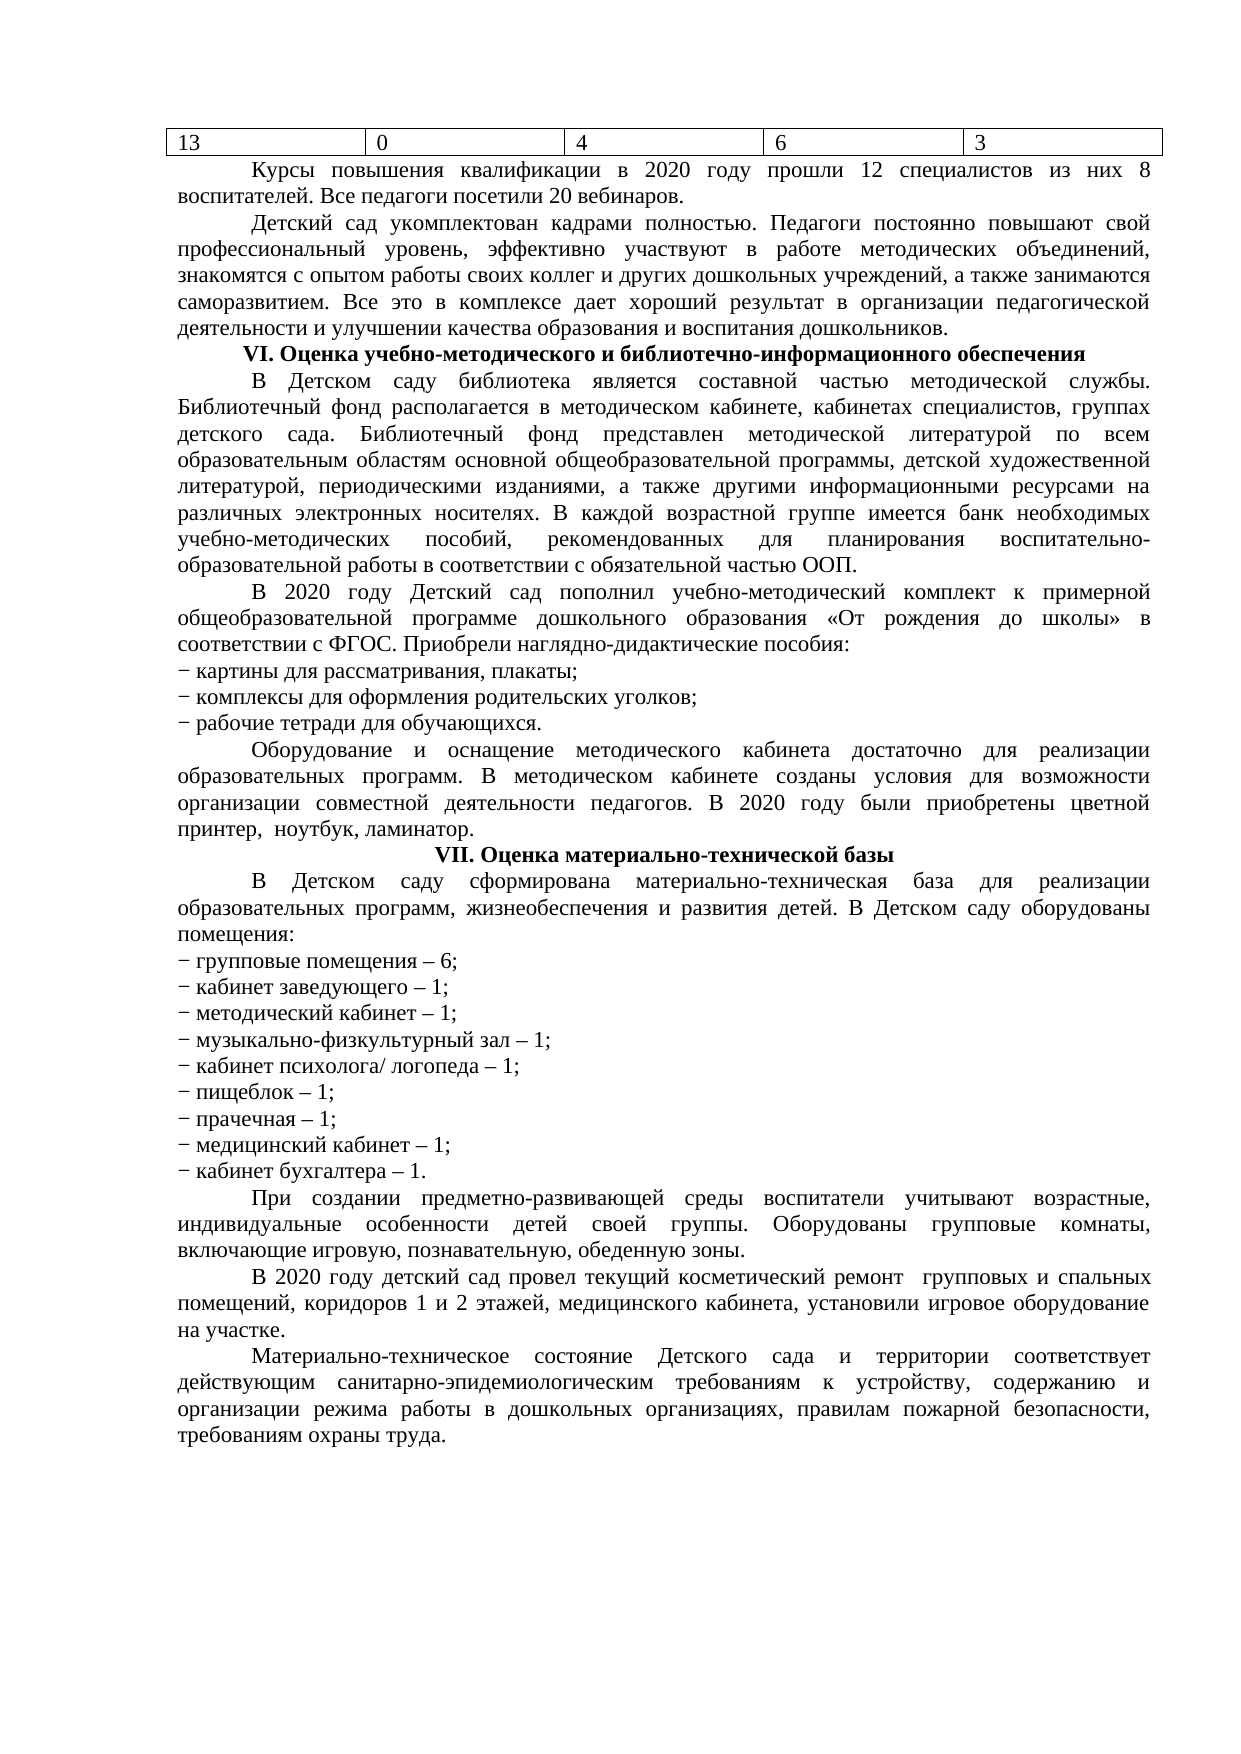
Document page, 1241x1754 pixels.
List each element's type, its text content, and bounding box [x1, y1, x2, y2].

text − прачечная – 1; [177, 1105, 1152, 1131]
text В 2020 году детский сад провел текущий косметический ремонт групповых и спальных помещений, коридоров 1 и 2 этажей, медицинского кабинета, установили игровое оборудование на участке. [177, 1263, 1152, 1342]
text VI. Оценка учебно-методического и библиотечно-информационного обеспечения [177, 341, 1152, 367]
text − рабочие тетради для обучающихся. [177, 709, 1152, 736]
text Детский сад укомплектован кадрами полностью. Педагоги постоянно повышают свой профессиональный уровень, эффективно участвуют в работе методических объединений, знакомятся с опытом работы своих коллег и других дошкольных учреждений, а также занимаются саморазвитием. Все это в комплексе дает хороший результат в организации педагогической деятельности и улучшении качества образования и воспитания дошкольников. [177, 209, 1152, 341]
text − картины для рассматривания, плакаты; [177, 657, 1152, 683]
text В 2020 году Детский сад пополнил учебно-методический комплект к примерной общеобразовательной программе дошкольного образования «От рождения до школы» в соответствии с ФГОС. Приобрели наглядно-дидактические пособия: [177, 578, 1152, 657]
text − пищеблок – 1; [177, 1078, 1152, 1105]
text − методический кабинет – 1; [177, 999, 1152, 1026]
text Оборудование и оснащение методического кабинета достаточно для реализации образовательных программ. В методическом кабинете созданы условия для возможности организации совместной деятельности педагогов. В 2020 году были приобретены цветной принтер, ноутбук, ламинатор. [177, 736, 1152, 841]
text − групповые помещения – 6; [177, 947, 1152, 973]
table_cell 0 [366, 129, 564, 155]
text − кабинет заведующего – 1; [177, 973, 1152, 999]
text VII. Оценка материально-технической базы [177, 841, 1152, 868]
table_cell 4 [565, 129, 763, 155]
table_cell 3 [964, 129, 1162, 155]
text − комплексы для оформления родительских уголков; [177, 683, 1152, 709]
text При создании предметно-развивающей среды воспитатели учитывают возрастные, индивидуальные особенности детей своей группы. Оборудованы групповые комнаты, включающие игровую, познавательную, обеденную зоны. [177, 1184, 1152, 1263]
text − кабинет психолога/ логопеда – 1; [177, 1052, 1152, 1078]
text Курсы повышения квалификации в 2020 году прошли 12 специалистов из них 8 воспитателей. Все педагоги посетили 20 вебинаров. [177, 156, 1152, 209]
text В Детском саду библиотека является составной частью методической службы. Библиотечный фонд располагается в методическом кабинете, кабинетах специалистов, группах детского сада. Библиотечный фонд представлен методической литературой по всем образовательным областям основной общеобразовательной программы, детской художественной литературой, периодическими изданиями, а также другими информационными ресурсами на различных электронных носителях. В каждой возрастной группе имеется банк необходимых учебно-методических пособий, рекомендованных для планирования воспитательно-образовательной работы в соответствии с обязательной частью ООП. [177, 367, 1152, 578]
text Материально-техническое состояние Детского сада и территории соответствует действующим санитарно-эпидемиологическим требованиям к устройству, содержанию и организации режима работы в дошкольных организациях, правилам пожарной безопасности, требованиям охраны труда. [177, 1342, 1152, 1447]
text В Детском саду сформирована материально-техническая база для реализации образовательных программ, жизнеобеспечения и развития детей. В Детском саду оборудованы помещения: [177, 868, 1152, 947]
text − медицинский кабинет – 1; [177, 1131, 1152, 1157]
text − музыкально-физкультурный зал – 1; [177, 1026, 1152, 1052]
text − кабинет бухгалтера – 1. [177, 1157, 1152, 1184]
table_cell 13 [167, 129, 365, 155]
table_cell 6 [764, 129, 963, 155]
